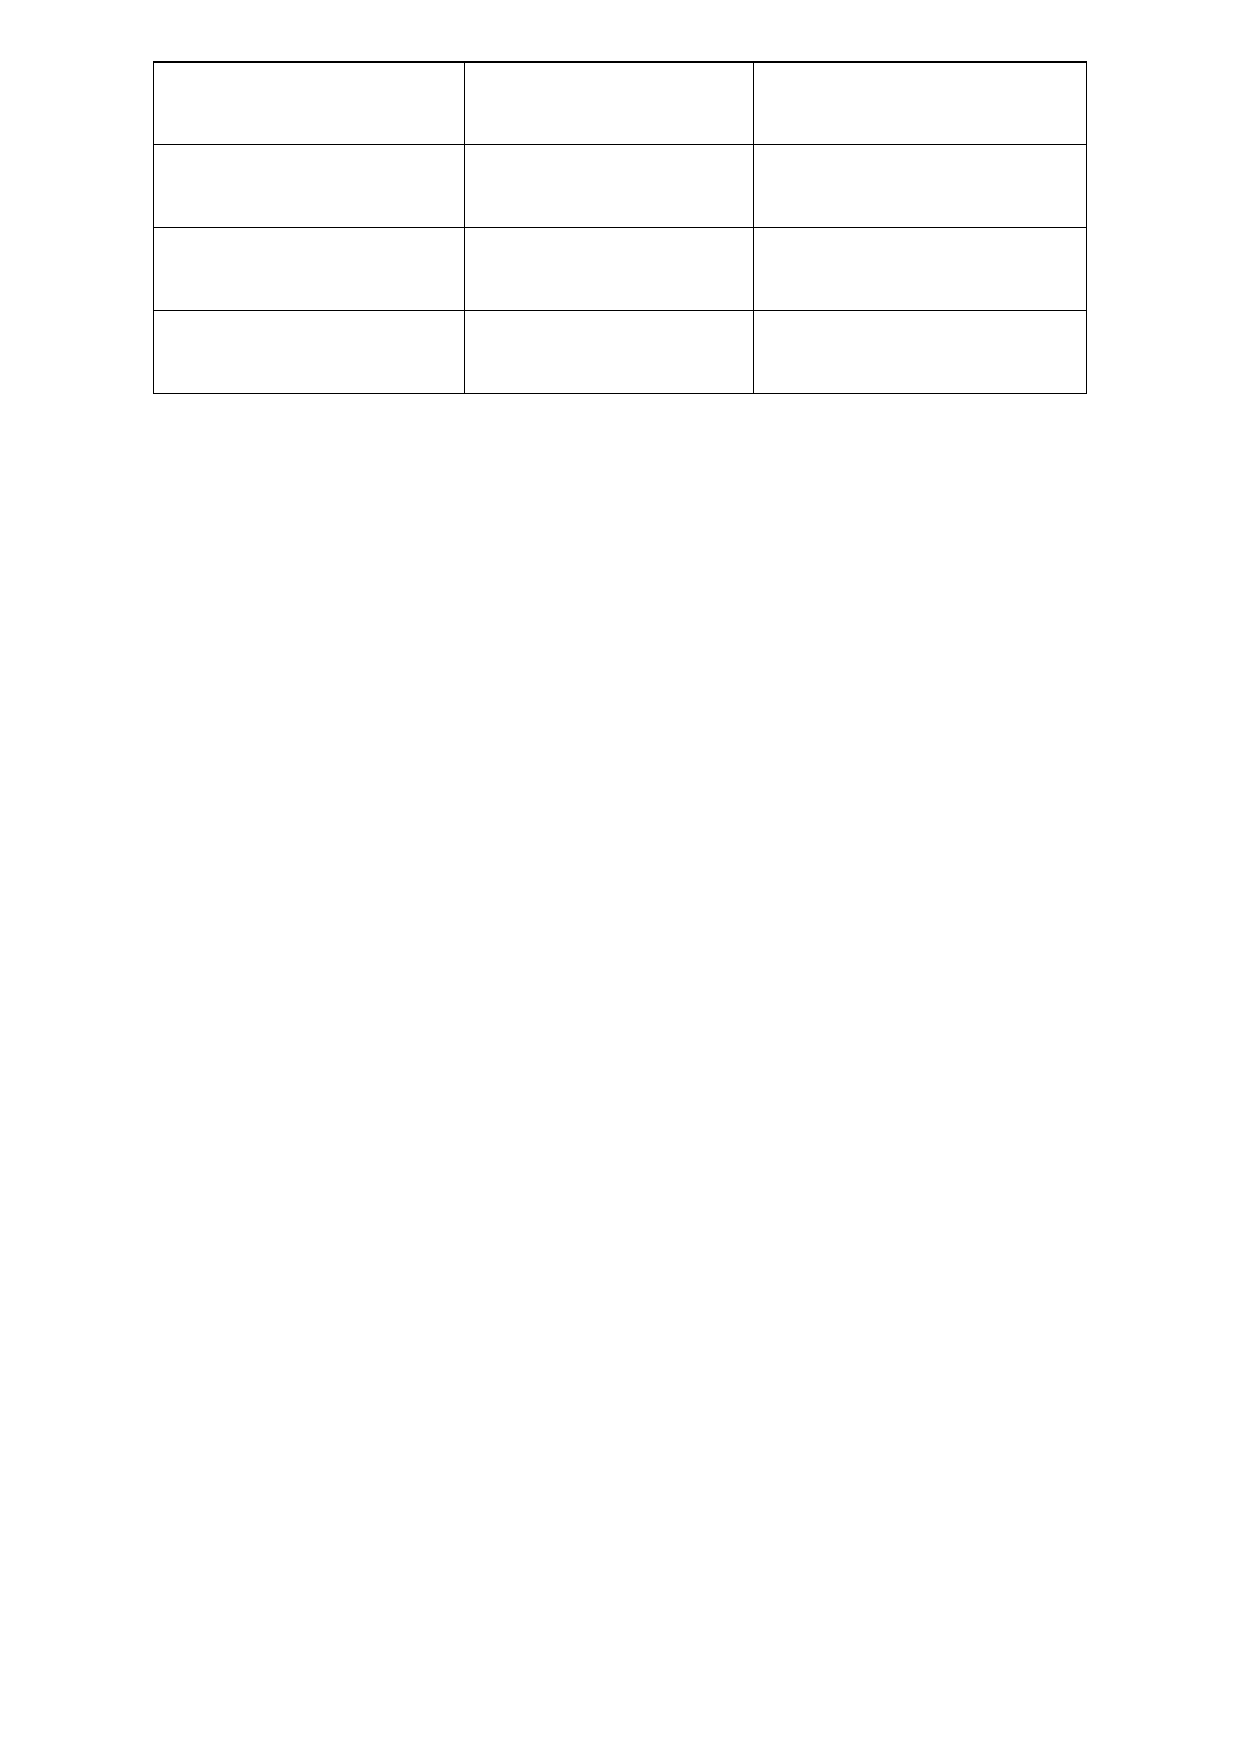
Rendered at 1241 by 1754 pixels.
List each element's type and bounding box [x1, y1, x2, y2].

table_cell [754, 63, 1086, 144]
table_cell [754, 311, 1086, 393]
table_cell [154, 228, 464, 310]
table_cell [154, 145, 464, 227]
table_cell [154, 311, 464, 393]
table_cell [465, 228, 753, 310]
table_cell [754, 145, 1086, 227]
table_cell [754, 228, 1086, 310]
table_cell [465, 63, 753, 144]
table_cell [465, 311, 753, 393]
table_cell [465, 145, 753, 227]
table_cell [154, 63, 464, 144]
